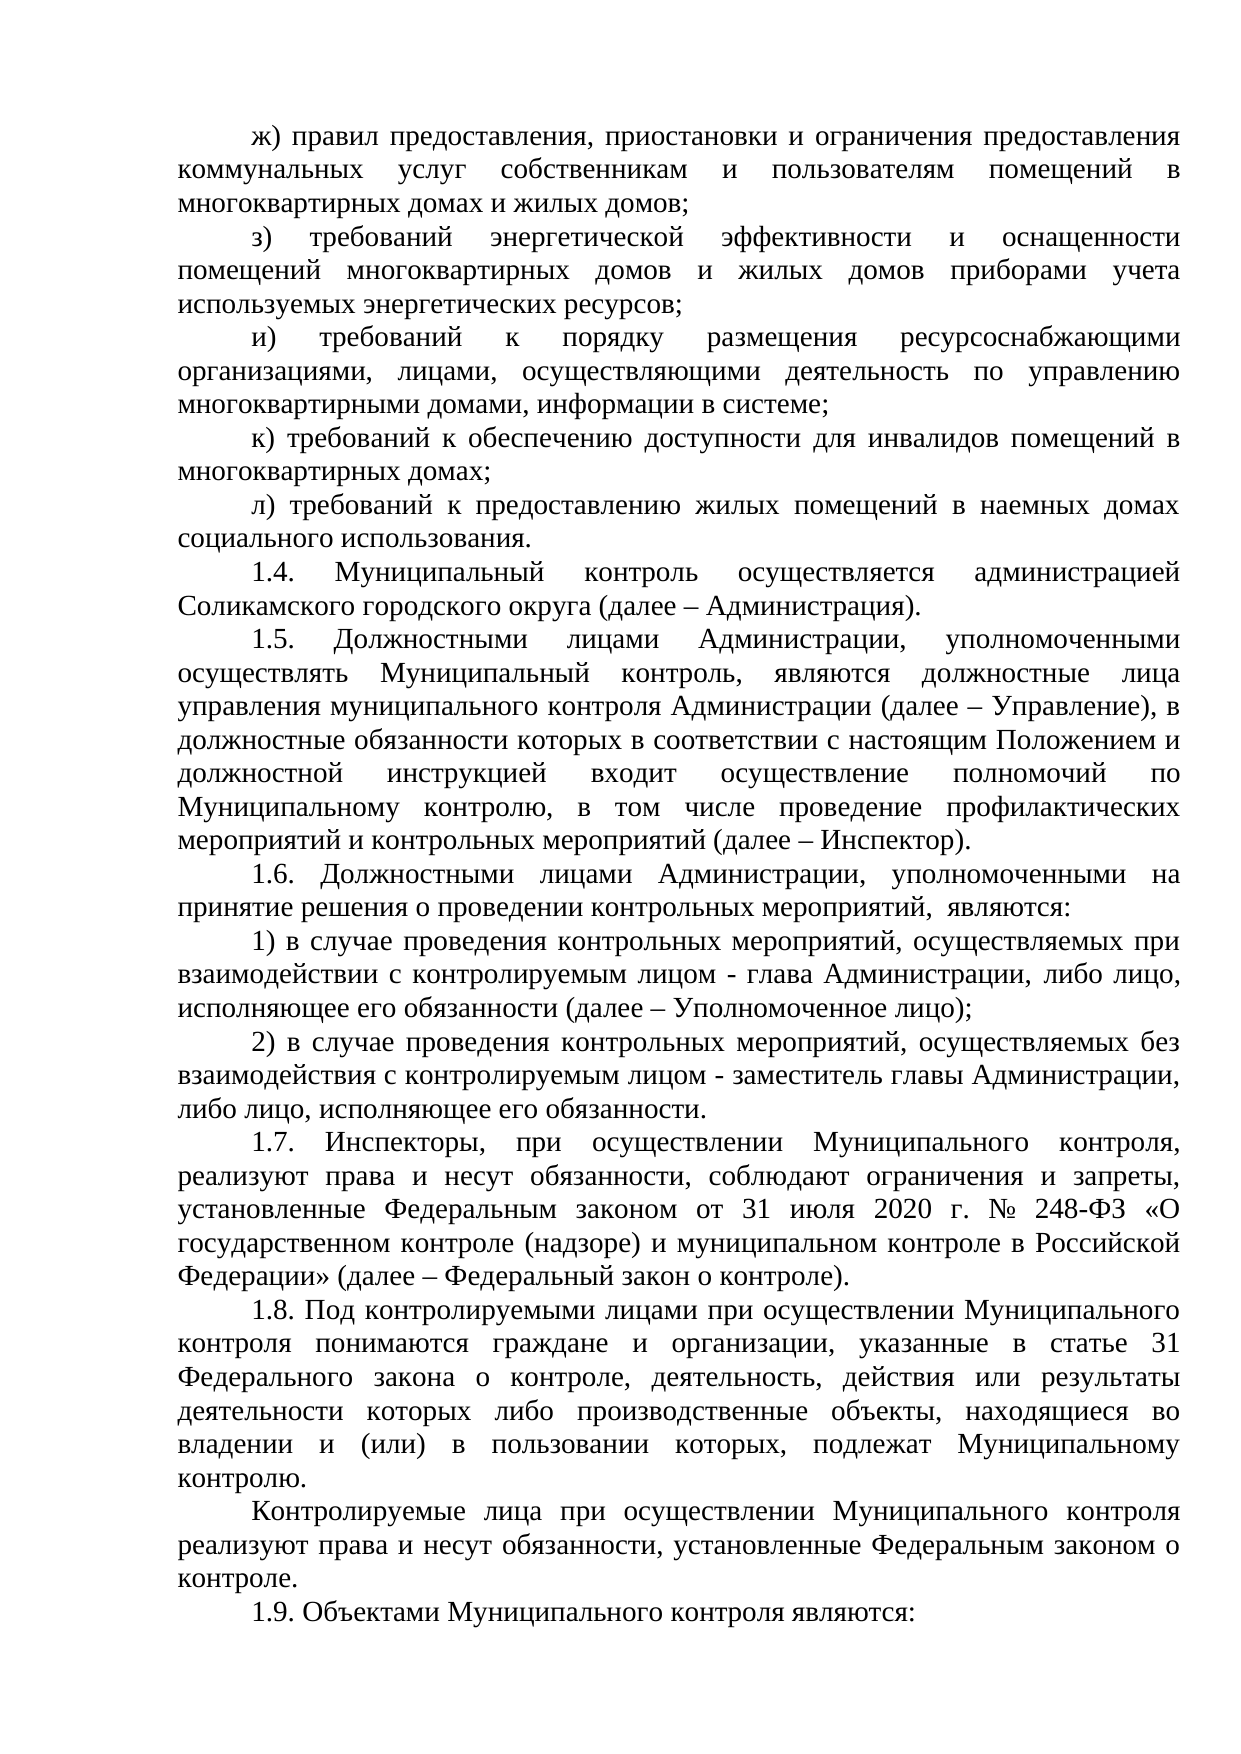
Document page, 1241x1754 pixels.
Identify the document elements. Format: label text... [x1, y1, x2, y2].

text 1.4. Муниципальный контроль осуществляется администрацией Соликамского городского округа (далее – Администрация). [177, 554, 1181, 621]
text к) требований к обеспечению доступности для инвалидов помещений в многоквартирных домах; [177, 420, 1181, 487]
text з) требований энергетической эффективности и оснащенности помещений многоквартирных домов и жилых домов приборами учета используемых энергетических ресурсов; [177, 219, 1181, 319]
text 1.9. Объектами Муниципального контроля являются: [177, 1594, 1181, 1627]
text 1.8. Под контролируемыми лицами при осуществлении Муниципального контроля понимаются граждане и организации, указанные в статье 31 Федерального закона о контроле, деятельность, действия или результаты деятельности которых либо производственные объекты, находящиеся во владении и (или) в пользовании которых, подлежат Муниципальному контролю. [177, 1292, 1181, 1493]
text л) требований к предоставлению жилых помещений в наемных домах социального использования. [177, 487, 1181, 554]
text 1.6. Должностными лицами Администрации, уполномоченными на принятие решения о проведении контрольных мероприятий, являются: [177, 856, 1181, 923]
text ж) правил предоставления, приостановки и ограничения предоставления коммунальных услуг собственникам и пользователям помещений в многоквартирных домах и жилых домов; [177, 118, 1181, 219]
text 1) в случае проведения контрольных мероприятий, осуществляемых при взаимодействии с контролируемым лицом - глава Администрации, либо лицо, исполняющее его обязанности (далее – Уполномоченное лицо); [177, 923, 1181, 1024]
text и) требований к порядку размещения ресурсоснабжающими организациями, лицами, осуществляющими деятельность по управлению многоквартирными домами, информации в системе; [177, 319, 1181, 420]
text Контролируемые лица при осуществлении Муниципального контроля реализуют права и несут обязанности, установленные Федеральным законом о контроле. [177, 1493, 1181, 1594]
text 1.5. Должностными лицами Администрации, уполномоченными осуществлять Муниципальный контроль, являются должностные лица управления муниципального контроля Администрации (далее – Управление), в должностные обязанности которых в соответствии с настоящим Положением и должностной инструкцией входит осуществление полномочий по Муниципальному контролю, в том числе проведение профилактических мероприятий и контрольных мероприятий (далее – Инспектор). [177, 621, 1181, 856]
text 1.7. Инспекторы, при осуществлении Муниципального контроля, реализуют права и несут обязанности, соблюдают ограничения и запреты, установленные Федеральным законом от 31 июля 2020 г. № 248-ФЗ «О государственном контроле (надзоре) и муниципальном контроле в Российской Федерации» (далее – Федеральный закон о контроле). [177, 1124, 1181, 1292]
text 2) в случае проведения контрольных мероприятий, осуществляемых без взаимодействия с контролируемым лицом - заместитель главы Администрации, либо лицо, исполняющее его обязанности. [177, 1024, 1181, 1124]
